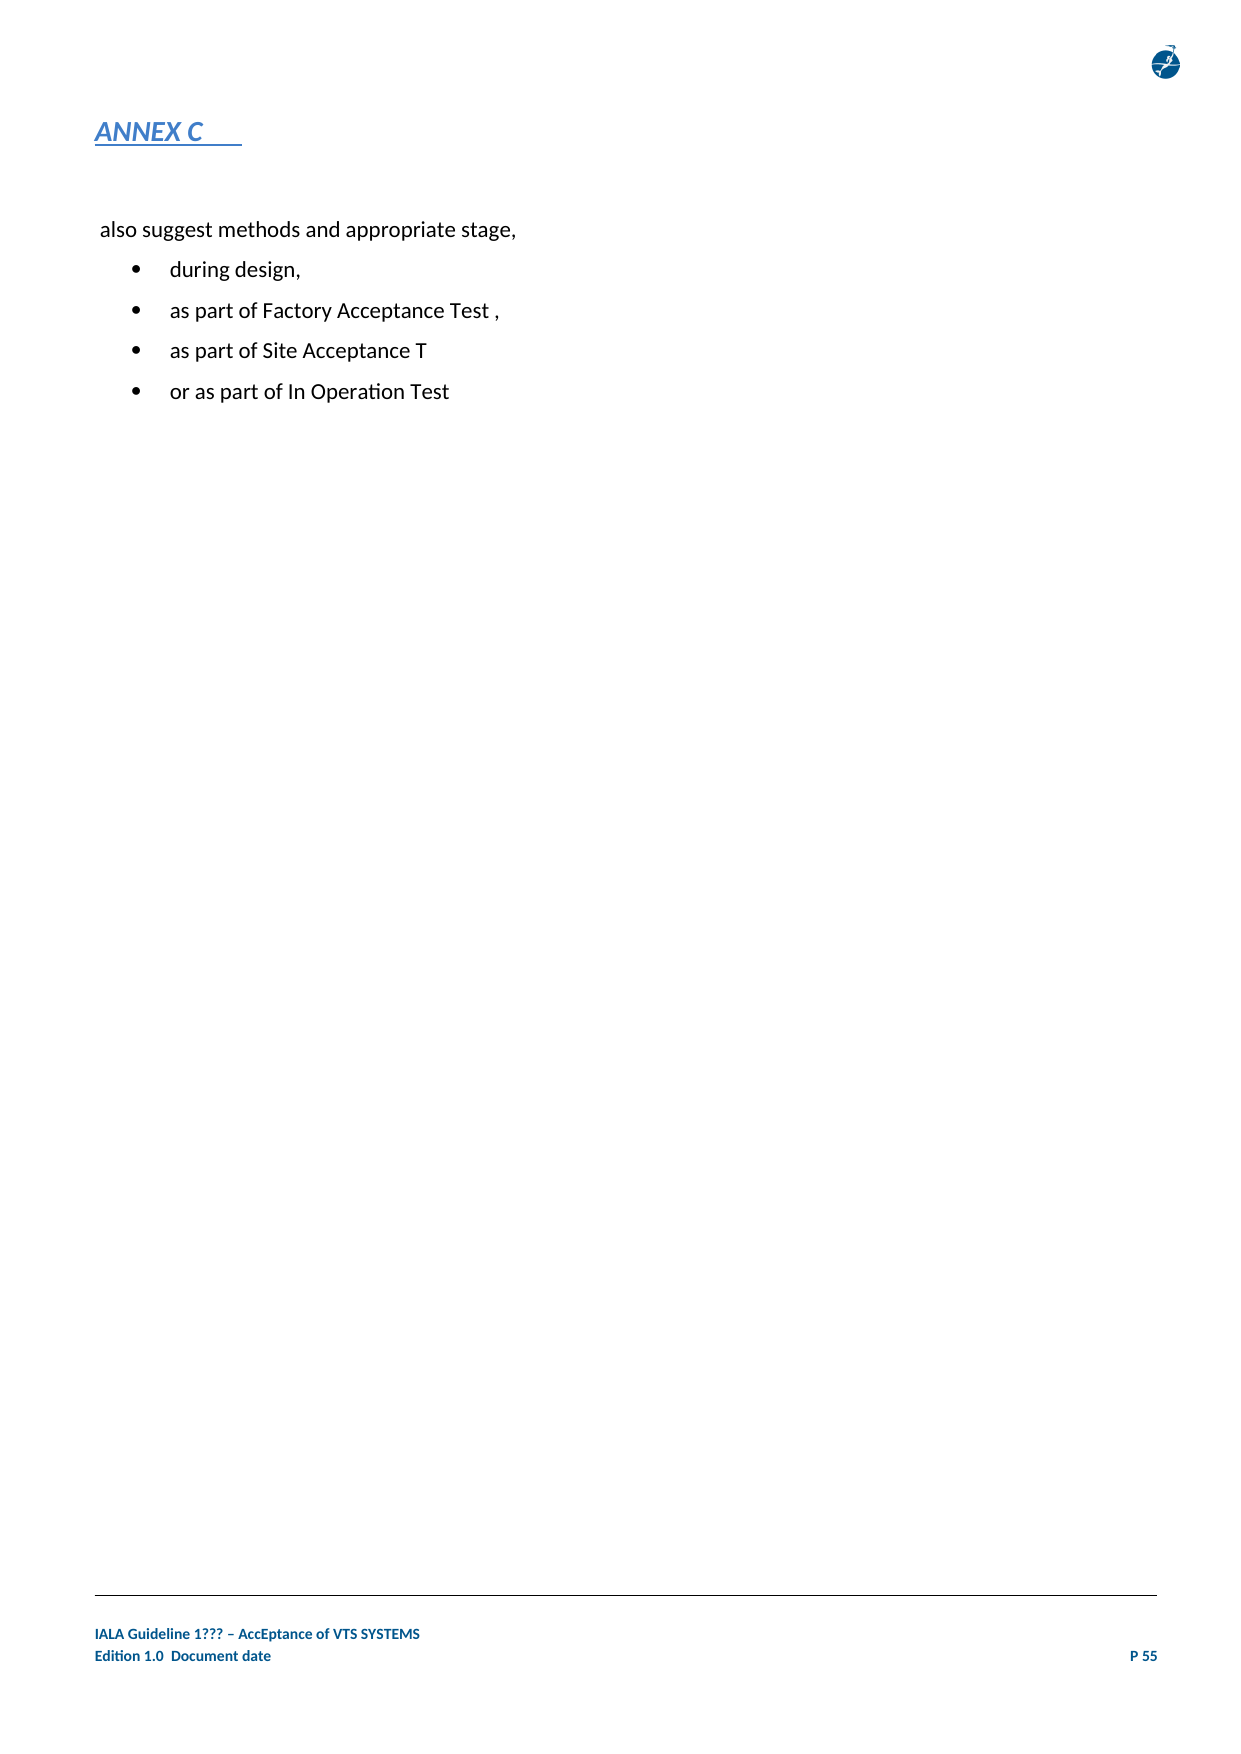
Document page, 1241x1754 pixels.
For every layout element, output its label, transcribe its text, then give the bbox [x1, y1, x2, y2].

list as part of Site Acceptance T [132, 336, 1157, 364]
list as part of Factory Acceptance Test , [132, 296, 1157, 324]
list or as part of In Operation Test [132, 377, 1157, 405]
list during design, [132, 255, 1157, 283]
picture [1120, 0, 1239, 114]
text Table 18-1 also suggest methods and appropriate stage, [94, 215, 1157, 243]
